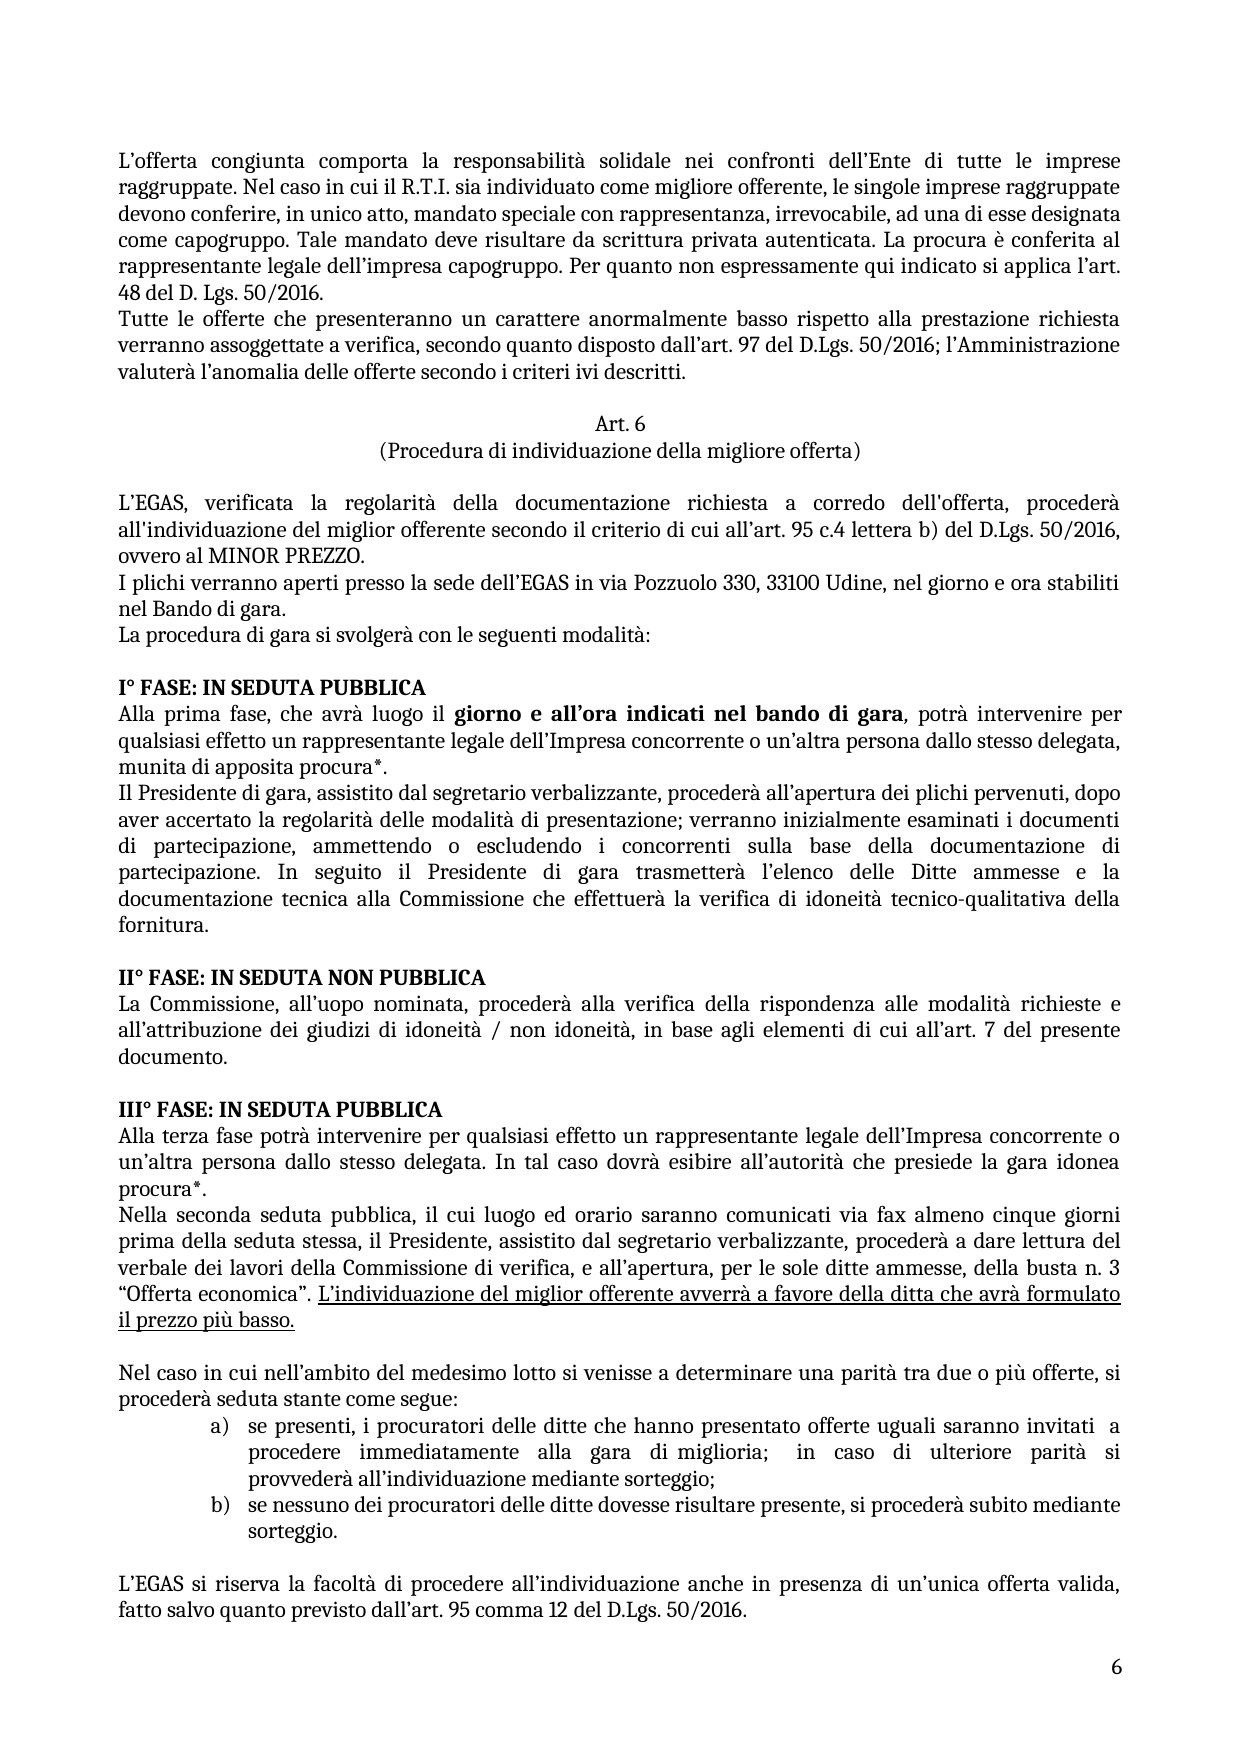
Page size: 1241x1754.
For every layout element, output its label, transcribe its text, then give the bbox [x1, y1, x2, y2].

text I plichi verranno aperti presso la sede dell’EGAS in via Pozzuolo 330, 33100 Udine, nel giorno e ora stabiliti nel Bando di gara. [118, 569, 1122, 622]
list se nessuno dei procuratori delle ditte dovesse risultare presente, si procederà subito mediante sorteggio. [210, 1492, 1122, 1544]
text Nella seconda seduta pubblica, il cui luogo ed orario saranno comunicati via fax almeno cinque giorni prima della seduta stessa, il Presidente, assistito dal segretario verbalizzante, procederà a dare lettura del verbale dei lavori della Commissione di verifica, e all’apertura, per le sole ditte ammesse, della busta n. 3 “Offerta economica”. L’individuazione del miglior offerente avverrà a favore della ditta che avrà formulato il prezzo più basso. [118, 1202, 1122, 1333]
text L’EGAS si riserva la facoltà di procedere all’individuazione anche in presenza di un’unica offerta valida, fatto salvo quanto previsto dall’art. 95 comma 12 del D.Lgs. 50/2016. [118, 1571, 1122, 1623]
text Art. 6 [118, 411, 1122, 437]
list se presenti, i procuratori delle ditte che hanno presentato offerte uguali saranno invitati a procedere immediatamente alla gara di miglioria; in caso di ulteriore parità si provvederà all’individuazione mediante sorteggio; [210, 1413, 1122, 1492]
text La procedura di gara si svolgerà con le seguenti modalità: [118, 622, 1122, 648]
text III° FASE: IN SEDUTA PUBBLICA [118, 1096, 1122, 1123]
text I° FASE: IN SEDUTA PUBBLICA [118, 675, 1122, 701]
text (Procedura di individuazione della migliore offerta) [118, 437, 1122, 464]
text II° FASE: IN SEDUTA NON PUBBLICA [118, 964, 1122, 991]
text Alla prima fase, che avrà luogo il giorno e all’ora indicati nel bando di gara, potrà intervenire per qualsiasi effetto un rappresentante legale dell’Impresa concorrente o un’altra persona dallo stesso delegata, munita di apposita procura*. [118, 701, 1122, 780]
text Nel caso in cui nell’ambito del medesimo lotto si venisse a determinare una parità tra due o più offerte, si procederà seduta stante come segue: [118, 1360, 1122, 1413]
text Alla terza fase potrà intervenire per qualsiasi effetto un rappresentante legale dell’Impresa concorrente o un’altra persona dallo stesso delegata. In tal caso dovrà esibire all’autorità che presiede la gara idonea procura*. [118, 1123, 1122, 1202]
text Il Presidente di gara, assistito dal segretario verbalizzante, procederà all’apertura dei plichi pervenuti, dopo aver accertato la regolarità delle modalità di presentazione; verranno inizialmente esaminati i documenti di partecipazione, ammettendo o escludendo i concorrenti sulla base della documentazione di partecipazione. In seguito il Presidente di gara trasmetterà l’elenco delle Ditte ammesse e la documentazione tecnica alla Commissione che effettuerà la verifica di idoneità tecnico-qualitativa della fornitura. [118, 780, 1122, 938]
text Tutte le offerte che presenteranno un carattere anormalmente basso rispetto alla prestazione richiesta verranno assoggettate a verifica, secondo quanto disposto dall’art. 97 del D.Lgs. 50/2016; l’Amministrazione valuterà l’anomalia delle offerte secondo i criteri ivi descritti. [118, 306, 1122, 385]
text L’EGAS, verificata la regolarità della documentazione richiesta a corredo dell'offerta, procederà all'individuazione del miglior offerente secondo il criterio di cui all’art. 95 c.4 lettera b) del D.Lgs. 50/2016, ovvero al MINOR PREZZO. [118, 490, 1122, 569]
text La Commissione, all’uopo nominata, procederà alla verifica della rispondenza alle modalità richieste e all’attribuzione dei giudizi di idoneità / non idoneità, in base agli elementi di cui all’art. 7 del presente documento. [118, 991, 1122, 1070]
text L’offerta congiunta comporta la responsabilità solidale nei confronti dell’Ente di tutte le imprese raggruppate. Nel caso in cui il R.T.I. sia individuato come migliore offerente, le singole imprese raggruppate devono conferire, in unico atto, mandato speciale con rappresentanza, irrevocabile, ad una di esse designata come capogruppo. Tale mandato deve risultare da scrittura privata autenticata. La procura è conferita al rappresentante legale dell’impresa capogruppo. Per quanto non espressamente qui indicato si applica l’art. 48 del D. Lgs. 50/2016. [118, 148, 1122, 306]
